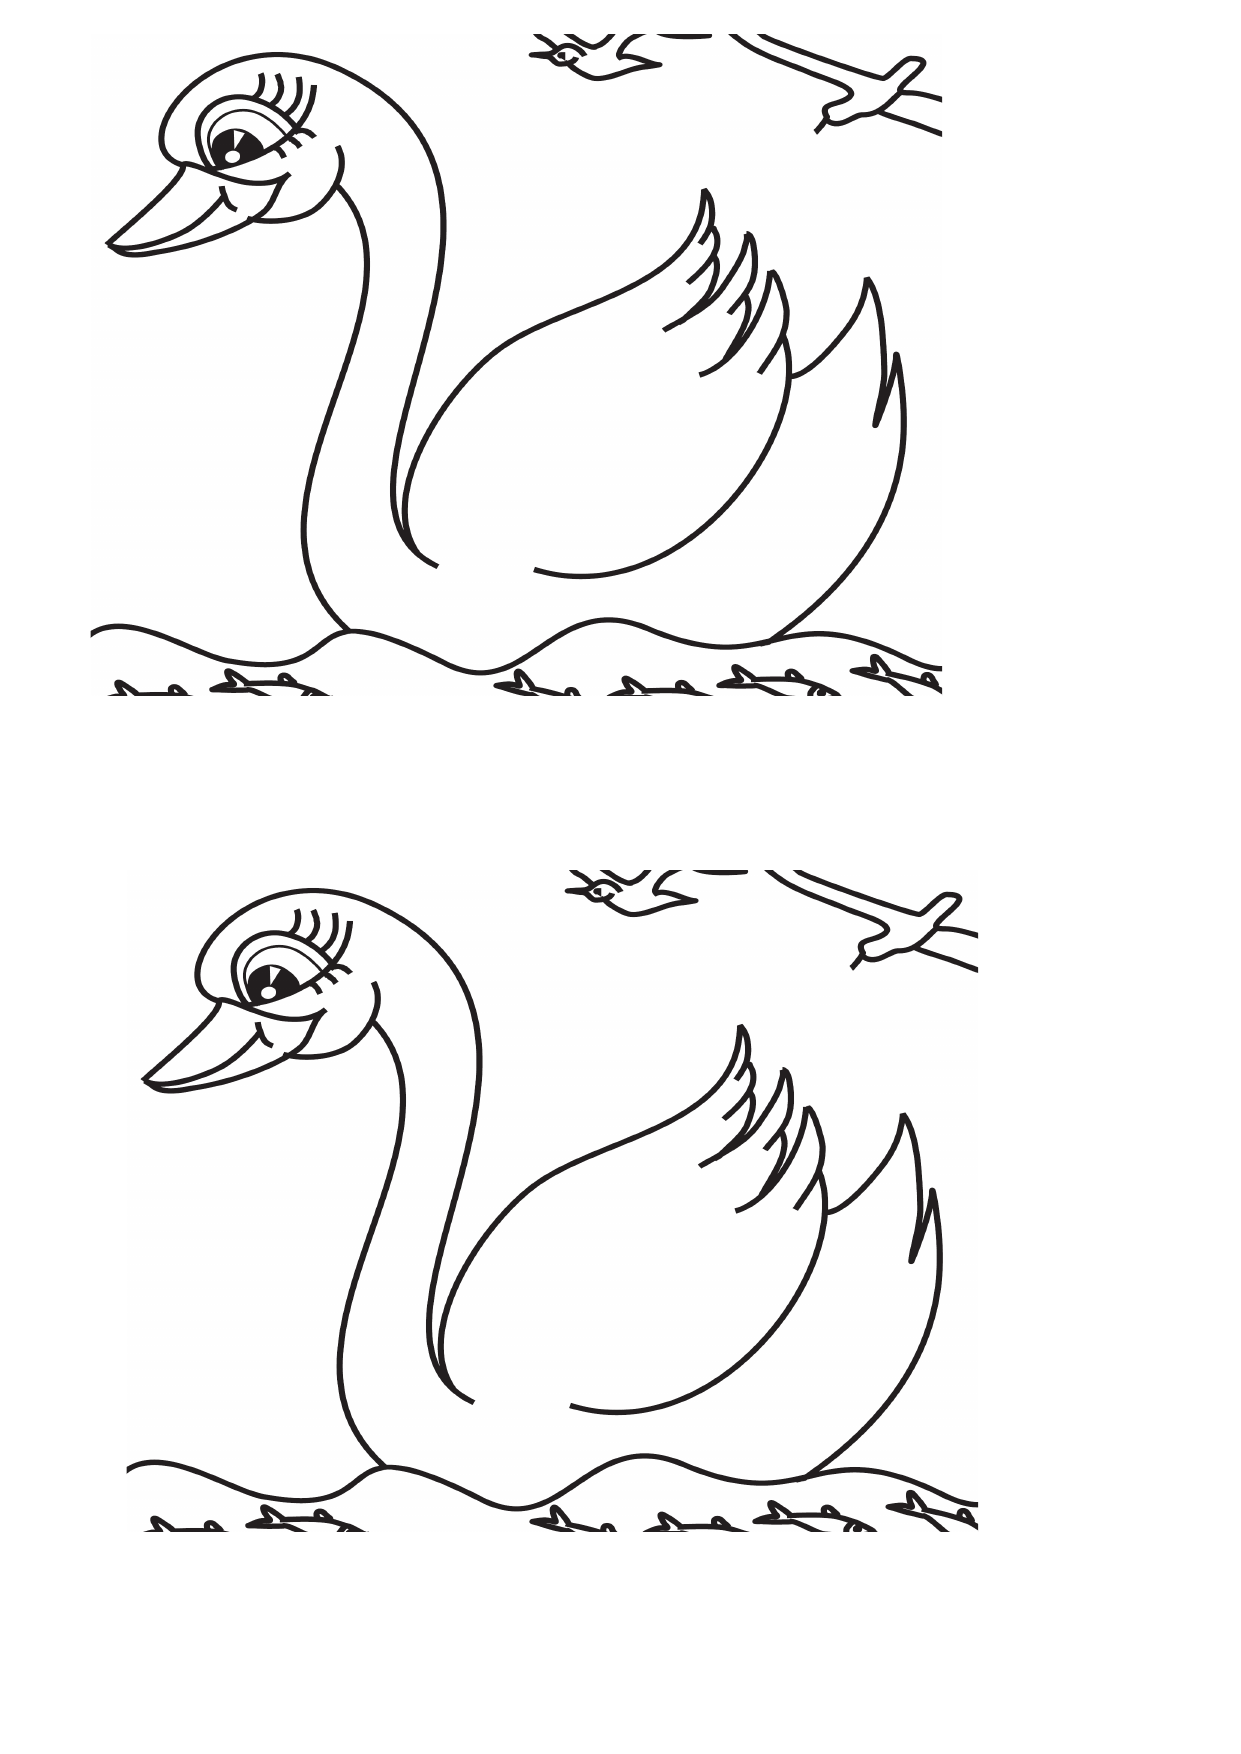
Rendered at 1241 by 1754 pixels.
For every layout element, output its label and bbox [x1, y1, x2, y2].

picture [90, 34, 943, 696]
picture [126, 870, 979, 1532]
